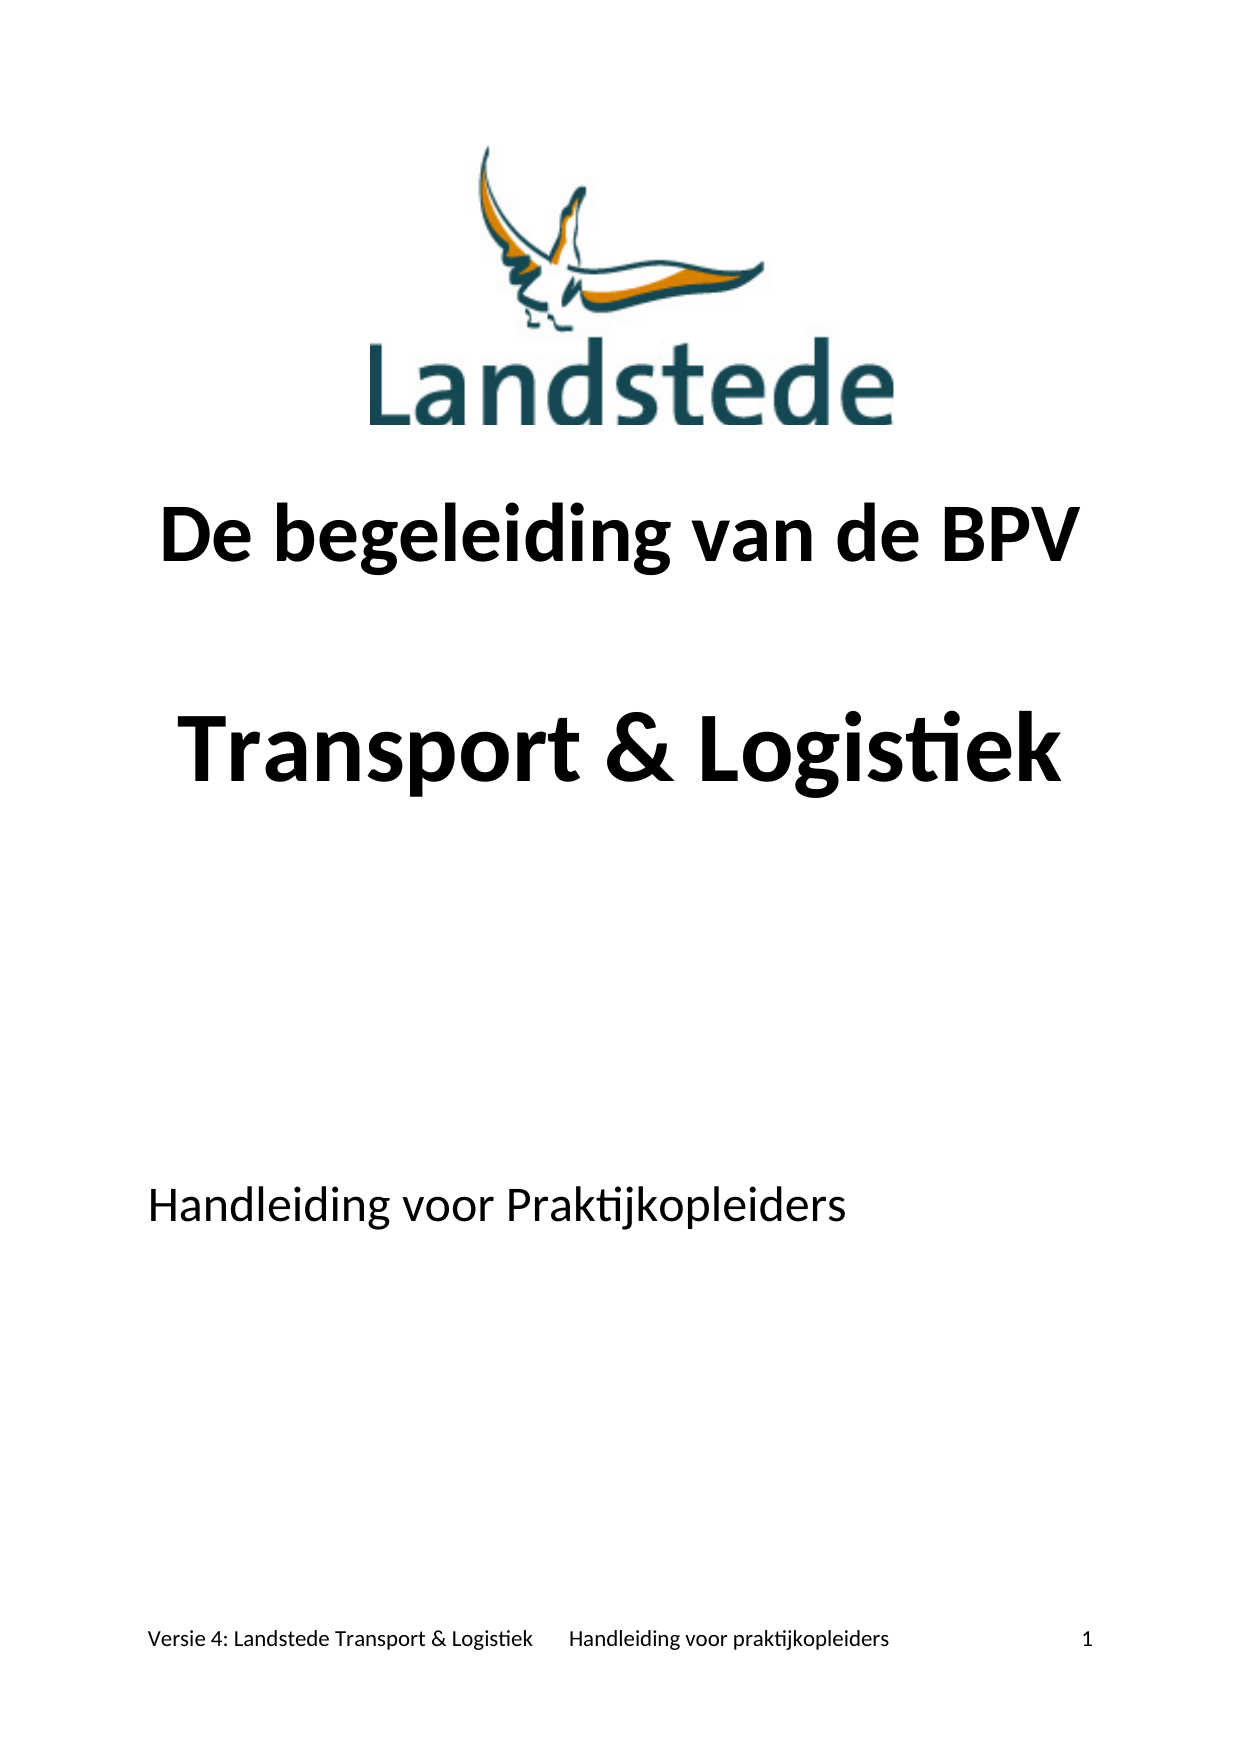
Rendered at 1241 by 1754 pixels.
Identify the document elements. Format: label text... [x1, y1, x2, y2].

text Handleiding voor Praktijkopleiders [148, 1172, 1093, 1233]
text De begeleiding van de BPV [148, 480, 1093, 582]
picture [368, 145, 894, 423]
text Transport & Logistiek [148, 684, 1093, 806]
